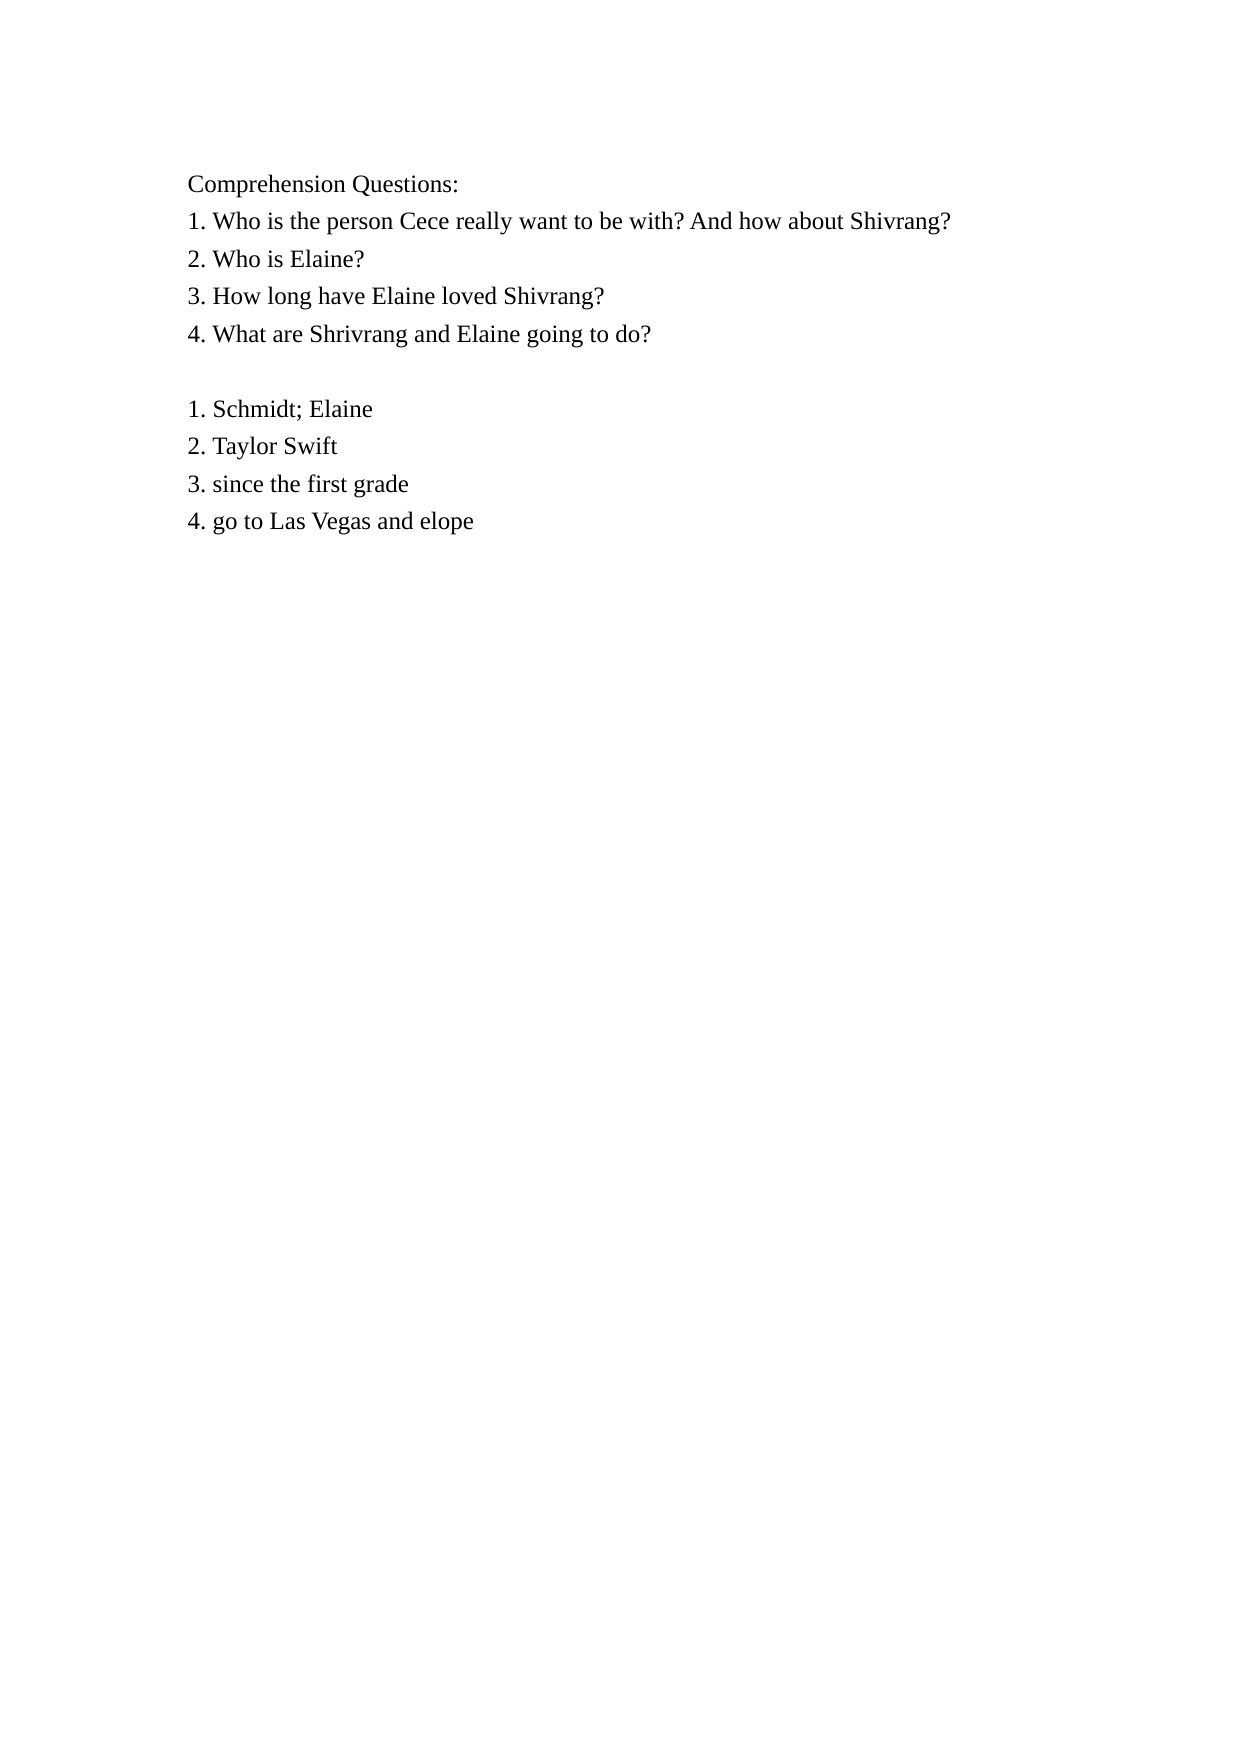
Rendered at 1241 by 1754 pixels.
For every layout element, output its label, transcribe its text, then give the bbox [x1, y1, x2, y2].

text 1. Schmidt; Elaine [187, 389, 1053, 427]
text 3. How long have Elaine loved Shivrang? [187, 277, 1053, 314]
text 4. go to Las Vegas and elope [187, 502, 1053, 539]
text Comprehension Questions: [187, 164, 1053, 202]
text 1. Who is the person Cece really want to be with? And how about Shivrang? [187, 202, 1053, 239]
text 2. Who is Elaine? [187, 239, 1053, 277]
text 3. since the first grade [187, 464, 1053, 502]
text 2. Taylor Swift [187, 427, 1053, 464]
text 4. What are Shrivrang and Elaine going to do? [187, 314, 1053, 352]
